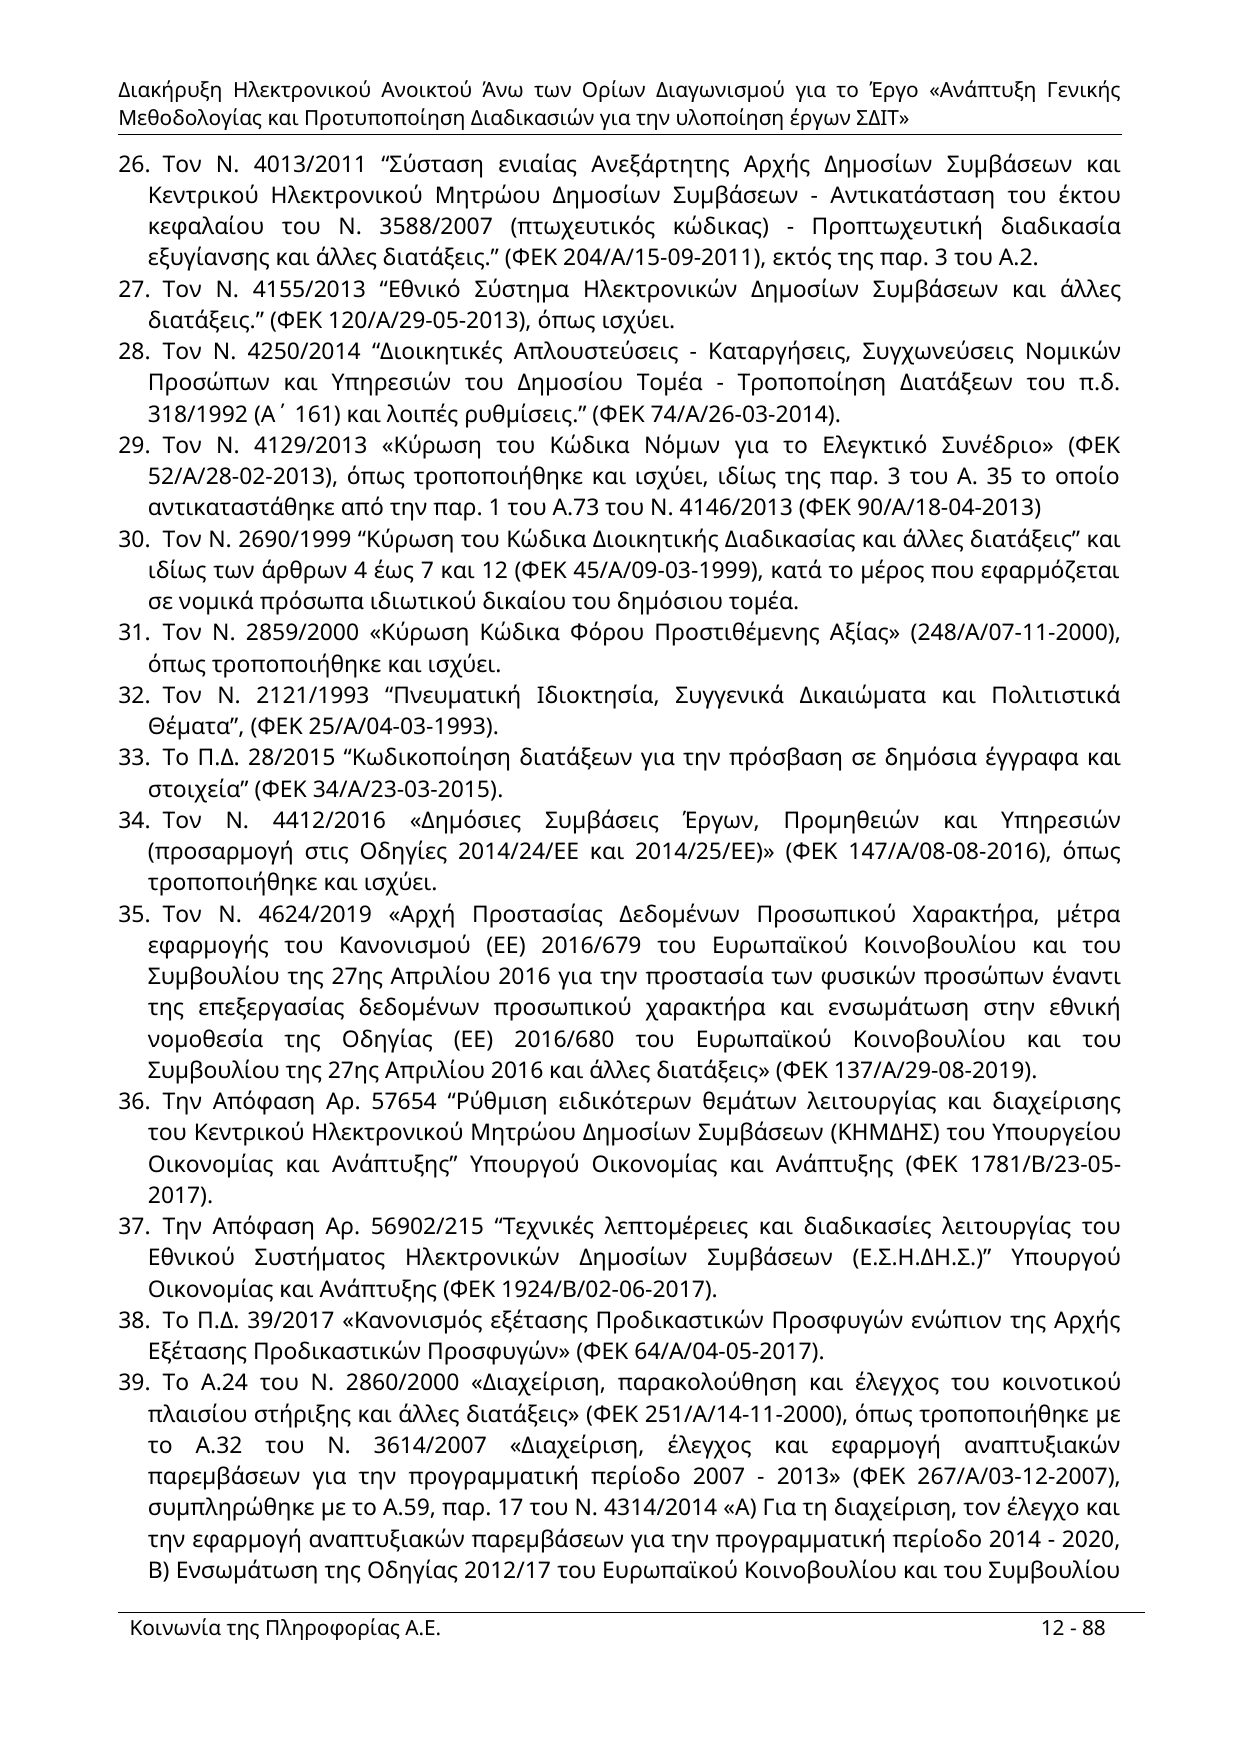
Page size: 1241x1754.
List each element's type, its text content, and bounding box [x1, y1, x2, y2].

list Τον Ν. 4250/2014 “Διοικητικές Απλουστεύσεις - Καταργήσεις, Συγχωνεύσεις Νομικών Προσώπων και Υπηρεσιών του Δημοσίου Τομέα - Τροποποίηση Διατάξεων του π.δ. 318/1992 (Α΄ 161) και λοιπές ρυθμίσεις.” (ΦΕΚ 74/Α/26-03-2014). [118, 335, 1122, 429]
list Τον Ν. 2859/2000 «Κύρωση Κώδικα Φόρου Προστιθέμενης Αξίας» (248/Α/07-11-2000), όπως τροποποιήθηκε και ισχύει. [118, 616, 1122, 679]
list Την Απόφαση Αρ. 56902/215 “Τεχνικές λεπτομέρειες και διαδικασίες λειτουργίας του Εθνικού Συστήματος Ηλεκτρονικών Δημοσίων Συμβάσεων (Ε.Σ.Η.ΔΗ.Σ.)” Υπουργού Οικονομίας και Ανάπτυξης (ΦΕΚ 1924/Β/02-06-2017). [118, 1210, 1122, 1304]
list Τον Ν. 4013/2011 “Σύσταση ενιαίας Ανεξάρτητης Αρχής Δημοσίων Συμβάσεων και Κεντρικού Ηλεκτρονικού Μητρώου Δημοσίων Συμβάσεων - Αντικατάσταση του έκτου κεφαλαίου του N. 3588/2007 (πτωχευτικός κώδικας) - Προπτωχευτική διαδικασία εξυγίανσης και άλλες διατάξεις.” (ΦΕΚ 204/Α/15-09-2011), εκτός της παρ. 3 του Α.2. [118, 147, 1122, 272]
list Το Π.Δ. 28/2015 “Κωδικοποίηση διατάξεων για την πρόσβαση σε δημόσια έγγραφα και στοιχεία” (ΦΕΚ 34/Α/23-03-2015). [118, 741, 1122, 804]
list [118, 1366, 1122, 1585]
list Τον Ν. 4412/2016 «Δημόσιες Συμβάσεις Έργων, Προμηθειών και Υπηρεσιών (προσαρμογή στις Οδηγίες 2014/24/ΕΕ και 2014/25/ΕΕ)» (ΦΕΚ 147/Α/08-08-2016), όπως τροποποιήθηκε και ισχύει. [118, 804, 1122, 897]
list Τον Ν. 4155/2013 “Εθνικό Σύστημα Ηλεκτρονικών Δημοσίων Συμβάσεων και άλλες διατάξεις.” (ΦΕΚ 120/Α/29-05-2013), όπως ισχύει. [118, 272, 1122, 335]
list Την Απόφαση Αρ. 57654 “Ρύθμιση ειδικότερων θεμάτων λειτουργίας και διαχείρισης του Κεντρικού Ηλεκτρονικού Μητρώου Δημοσίων Συμβάσεων (ΚΗΜΔΗΣ) του Υπουργείου Οικονομίας και Ανάπτυξης” Υπουργού Οικονομίας και Ανάπτυξης (ΦΕΚ 1781/Β/23-05-2017). [118, 1085, 1122, 1210]
list Τον Ν. 2690/1999 “Κύρωση του Κώδικα Διοικητικής Διαδικασίας και άλλες διατάξεις” και ιδίως των άρθρων 4 έως 7 και 12 (ΦΕΚ 45/Α/09-03-1999), κατά το μέρος που εφαρμόζεται σε νομικά πρόσωπα ιδιωτικού δικαίου του δημόσιου τομέα. [118, 522, 1122, 616]
list To Π.Δ. 39/2017 «Κανονισμός εξέτασης Προδικαστικών Προσφυγών ενώπιον της Αρχής Εξέτασης Προδικαστικών Προσφυγών» (ΦΕΚ 64/Α/04-05-2017). [118, 1304, 1122, 1366]
list Τον Ν. 4624/2019 «Αρχή Προστασίας Δεδομένων Προσωπικού Χαρακτήρα, μέτρα εφαρμογής του Κανονισμού (ΕΕ) 2016/679 του Ευρωπαϊκού Κοινοβουλίου και του Συμβουλίου της 27ης Απριλίου 2016 για την προστασία των φυσικών προσώπων έναντι της επεξεργασίας δεδομένων προσωπικού χαρακτήρα και ενσωμάτωση στην εθνική νομοθεσία της Οδηγίας (ΕΕ) 2016/680 του Ευρωπαϊκού Κοινοβουλίου και του Συμβουλίου της 27ης Απριλίου 2016 και άλλες διατάξεις» (ΦΕΚ 137/Α/29-08-2019). [118, 897, 1122, 1085]
list Τον Ν. 4129/2013 «Κύρωση του Κώδικα Νόμων για το Ελεγκτικό Συνέδριο» (ΦΕΚ 52/Α/28-02-2013), όπως τροποποιήθηκε και ισχύει, ιδίως της παρ. 3 του Α. 35 το οποίο αντικαταστάθηκε από την παρ. 1 του Α.73 του N. 4146/2013 (ΦΕΚ 90/Α/18-04-2013) [118, 429, 1122, 522]
list Τον Ν. 2121/1993 “Πνευματική Ιδιοκτησία, Συγγενικά Δικαιώματα και Πολιτιστικά Θέματα”, (ΦΕΚ 25/Α/04-03-1993). [118, 679, 1122, 741]
